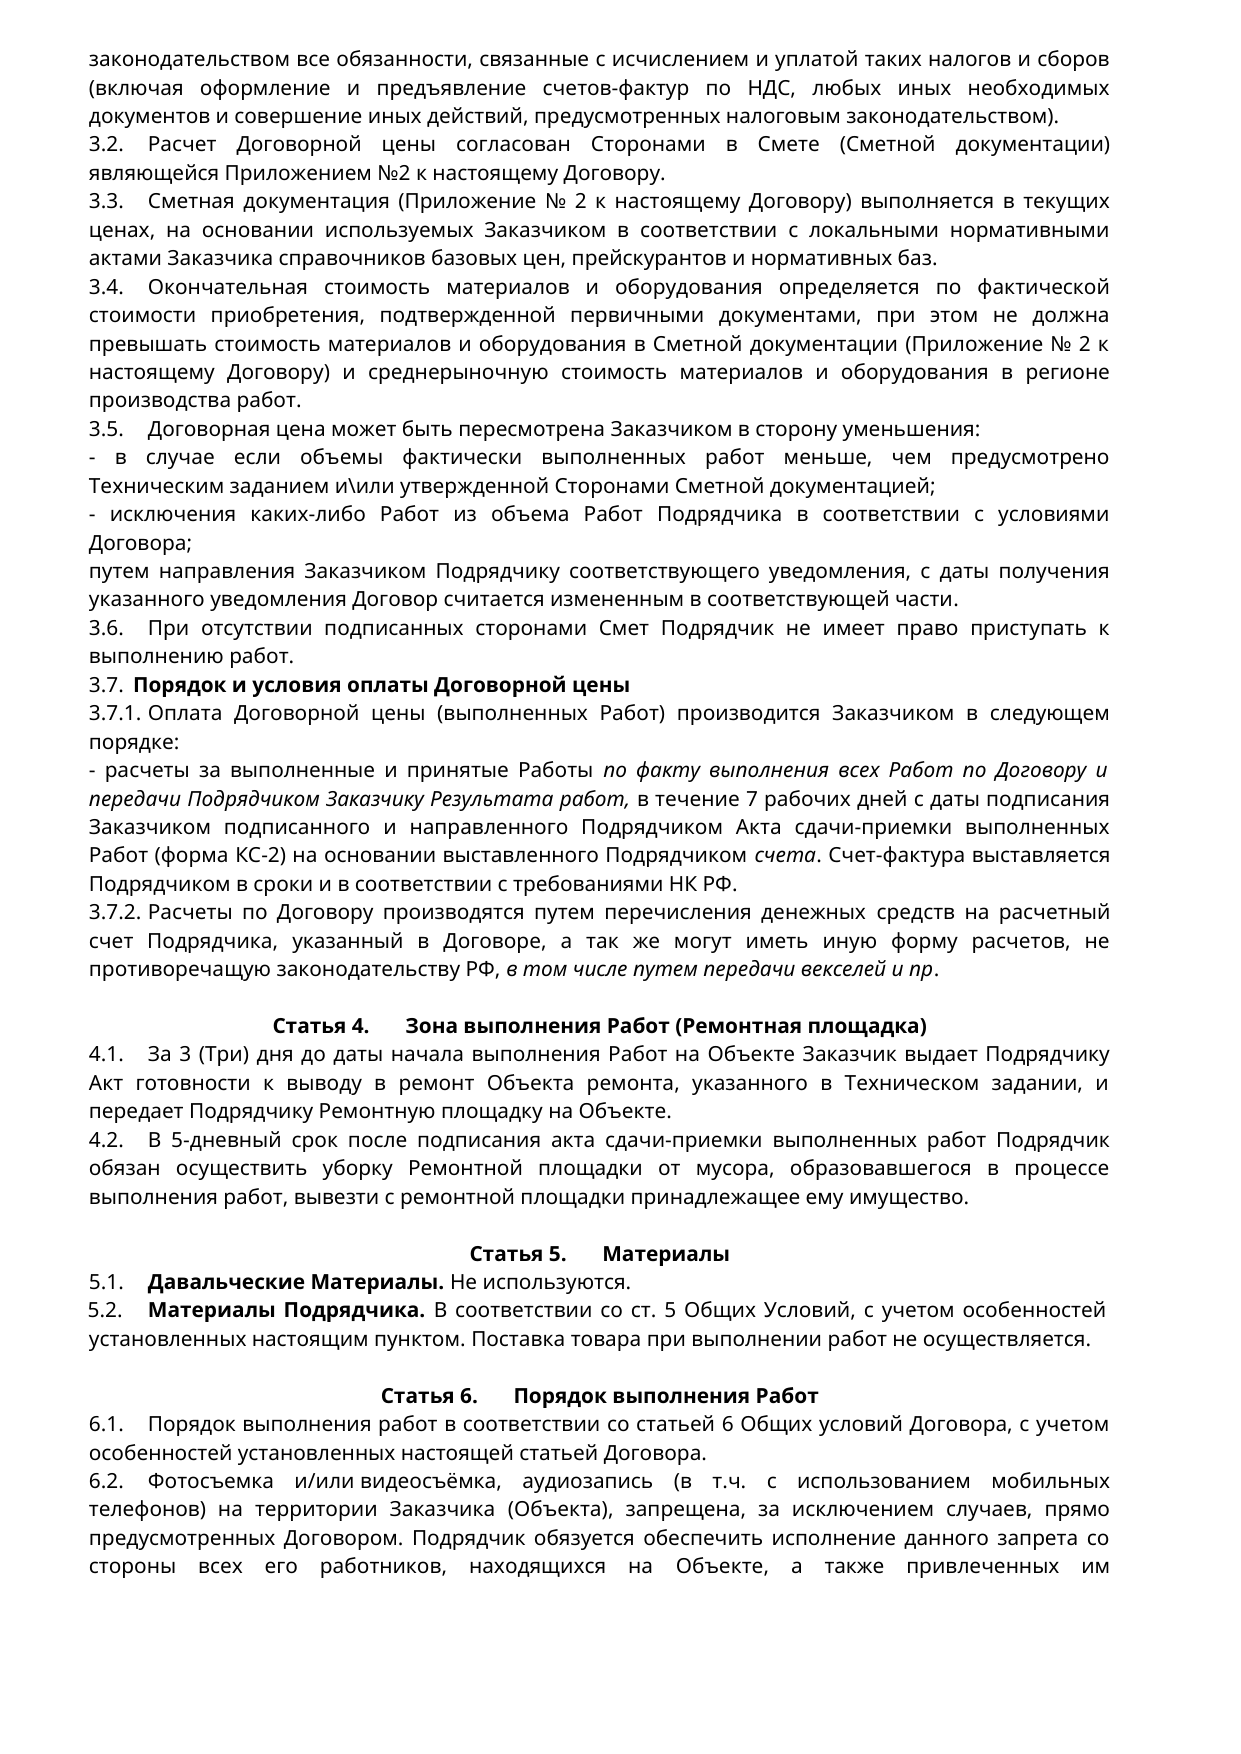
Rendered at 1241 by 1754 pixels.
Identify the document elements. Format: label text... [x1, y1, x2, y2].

list При отсутствии подписанных сторонами Смет Подрядчик не имеет право приступать к выполнению работ. [89, 613, 1111, 670]
list Расчет Договорной цены согласован Сторонами в Смете (Сметной документации) являющейся Приложением №2 к настоящему Договору. [89, 129, 1111, 186]
list - в случае если объемы фактически выполненных работ меньше, чем предусмотрено Техническим заданием и\или утвержденной Сторонами Сметной документацией; [89, 442, 1111, 499]
list - исключения каких-либо Работ из объема Работ Подрядчика в соответствии с условиями Договора; [89, 499, 1111, 556]
list Порядок выполнения Работ [89, 1381, 1111, 1409]
list Оплата Договорной цены (выполненных Работ) производится Заказчиком в следующем порядке: [89, 698, 1111, 755]
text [89, 44, 1111, 129]
list путем направления Заказчиком Подрядчику соответствующего уведомления, с даты получения указанного уведомления Договор считается измененным в соответствующей части. [89, 556, 1111, 613]
list Окончательная стоимость материалов и оборудования определяется по фактической стоимости приобретения, подтвержденной первичными документами, при этом не должна превышать стоимость материалов и оборудования в Сметной документации (Приложение № 2 к настоящему Договору) и среднерыночную стоимость материалов и оборудования в регионе производства работ. [89, 272, 1111, 414]
list Материалы [89, 1239, 1111, 1267]
list В 5-дневный срок после подписания акта сдачи-приемки выполненных работ Подрядчик обязан осуществить уборку Ремонтной площадки от мусора, образовавшегося в процессе выполнения работ, вывезти с ремонтной площадки принадлежащее ему имущество. [89, 1125, 1111, 1210]
list Зона выполнения Работ (Ремонтная площадка) [89, 1011, 1111, 1039]
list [89, 1466, 1111, 1580]
list Договорная цена может быть пересмотрена Заказчиком в сторону уменьшения: [89, 414, 1111, 442]
list Сметная документация (Приложение № 2 к настоящему Договору) выполняется в текущих ценах, на основании используемых Заказчиком в соответствии с локальными нормативными актами Заказчика справочников базовых цен, прейскурантов и нормативных баз. [89, 186, 1111, 272]
list Порядок выполнения работ в соответствии со статьей 6 Общих условий Договора, с учетом особенностей установленных настоящей статьей Договора. [89, 1409, 1111, 1466]
list За 3 (Три) дня до даты начала выполнения Работ на Объекте Заказчик выдает Подрядчику Акт готовности к выводу в ремонт Объекта ремонта, указанного в Техническом задании, и передает Подрядчику Ремонтную площадку на Объекте. [89, 1039, 1111, 1125]
list Материалы Подрядчика. В соответствии со ст. 5 Общих Условий, с учетом особенностей установленных настоящим пунктом. Поставка товара при выполнении работ не осуществляется. [87, 1296, 1107, 1352]
list Порядок и условия оплаты Договорной цены [89, 670, 1111, 698]
text - расчеты за выполненные и принятые Работы по факту выполнения всех Работ по Договору и передачи Подрядчиком Заказчику Результата работ, в течение 7 рабочих дней с даты подписания Заказчиком подписанного и направленного Подрядчиком Акта сдачи-приемки выполненных Работ (форма КС-2) на основании выставленного Подрядчиком счета. Счет-фактура выставляется Подрядчиком в сроки и в соответствии с требованиями НК РФ. [89, 755, 1111, 897]
list Расчеты по Договору производятся путем перечисления денежных средств на расчетный счет Подрядчика, указанный в Договоре, а так же могут иметь иную форму расчетов, не противоречащую законодательству РФ, в том числе путем передачи векселей и пр. [89, 897, 1111, 983]
list Давальческие Материалы. Не используются. [89, 1267, 1111, 1296]
